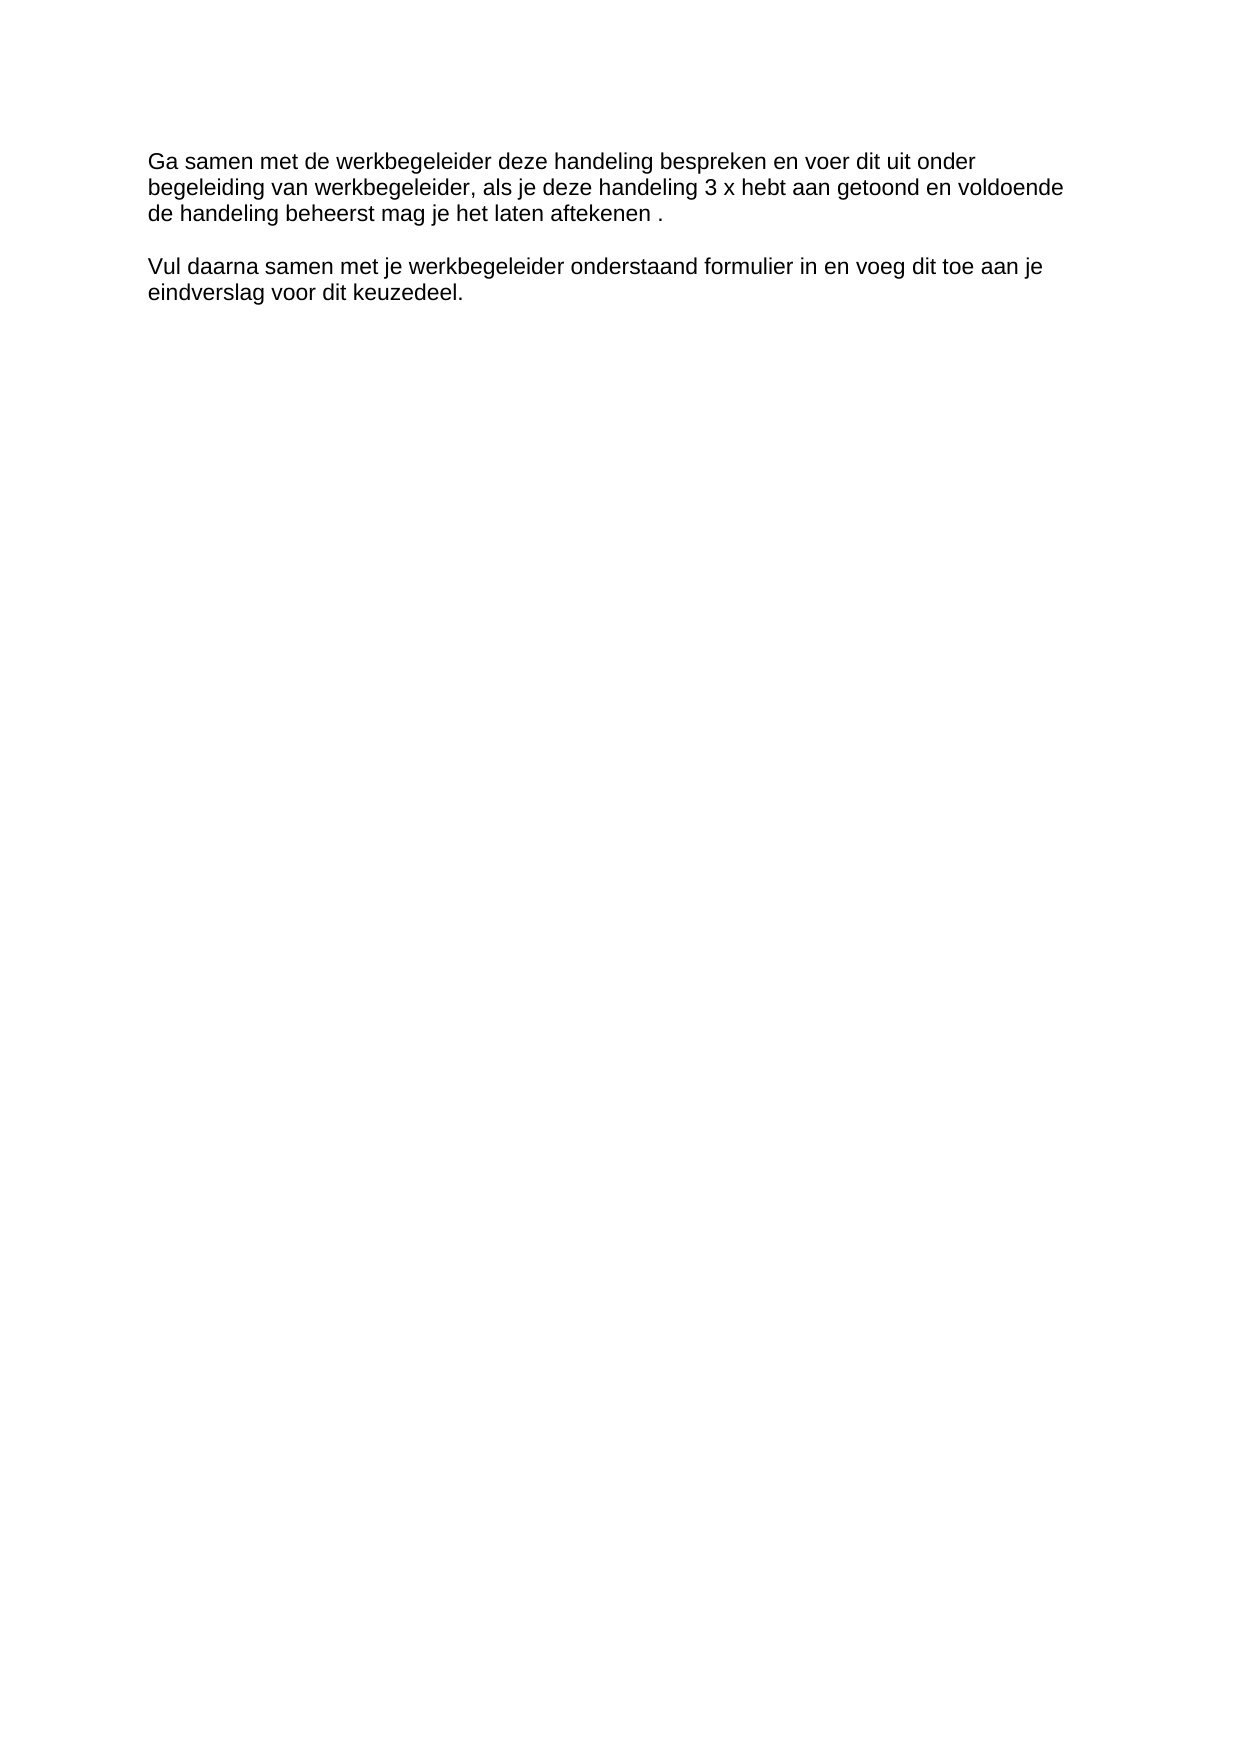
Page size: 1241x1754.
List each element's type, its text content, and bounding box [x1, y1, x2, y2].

text Ga samen met de werkbegeleider deze handeling bespreken en voer dit uit onder begeleiding van werkbegeleider, als je deze handeling 3 x hebt aan getoond en voldoende de handeling beheerst mag je het laten aftekenen . [148, 148, 1093, 227]
text Vul daarna samen met je werkbegeleider onderstaand formulier in en voeg dit toe aan je eindverslag voor dit keuzedeel. [148, 253, 1093, 306]
